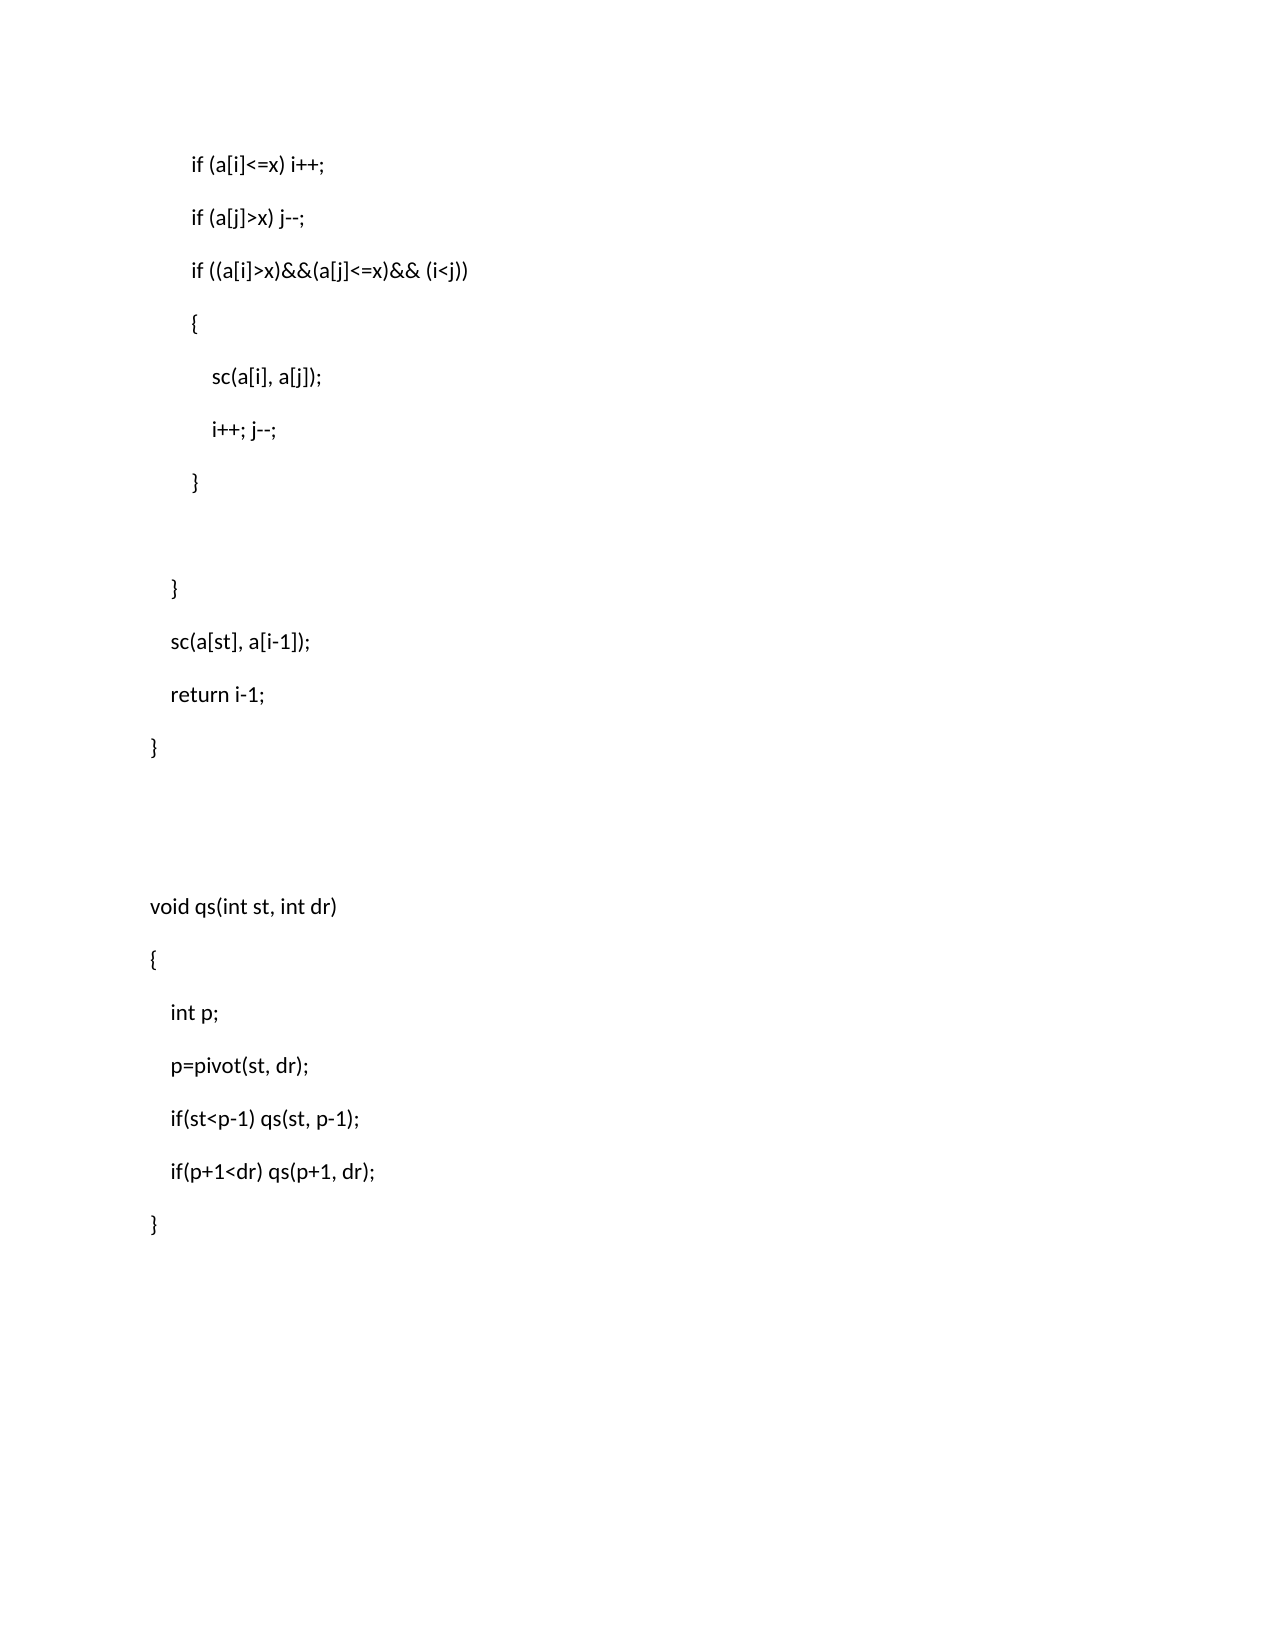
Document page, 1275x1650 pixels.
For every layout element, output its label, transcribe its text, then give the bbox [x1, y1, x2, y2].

text if (a[i]<=x) i++; [150, 150, 1125, 178]
text if (a[j]>x) j--; [150, 203, 1125, 231]
text } [150, 733, 1125, 761]
text { [150, 309, 1125, 337]
text p=pivot(st, dr); [150, 1051, 1125, 1079]
text } [150, 1210, 1125, 1238]
text { [150, 945, 1125, 973]
text sc(a[st], a[i-1]); [150, 627, 1125, 655]
text i++; j--; [150, 415, 1125, 443]
text if(st<p-1) qs(st, p-1); [150, 1104, 1125, 1132]
text int p; [150, 998, 1125, 1026]
text } [150, 574, 1125, 602]
text if ((a[i]>x)&&(a[j]<=x)&& (i<j)) [150, 256, 1125, 284]
text } [150, 468, 1125, 496]
text void qs(int st, int dr) [150, 892, 1125, 920]
text sc(a[i], a[j]); [150, 362, 1125, 390]
text return i-1; [150, 680, 1125, 708]
text if(p+1<dr) qs(p+1, dr); [150, 1157, 1125, 1185]
